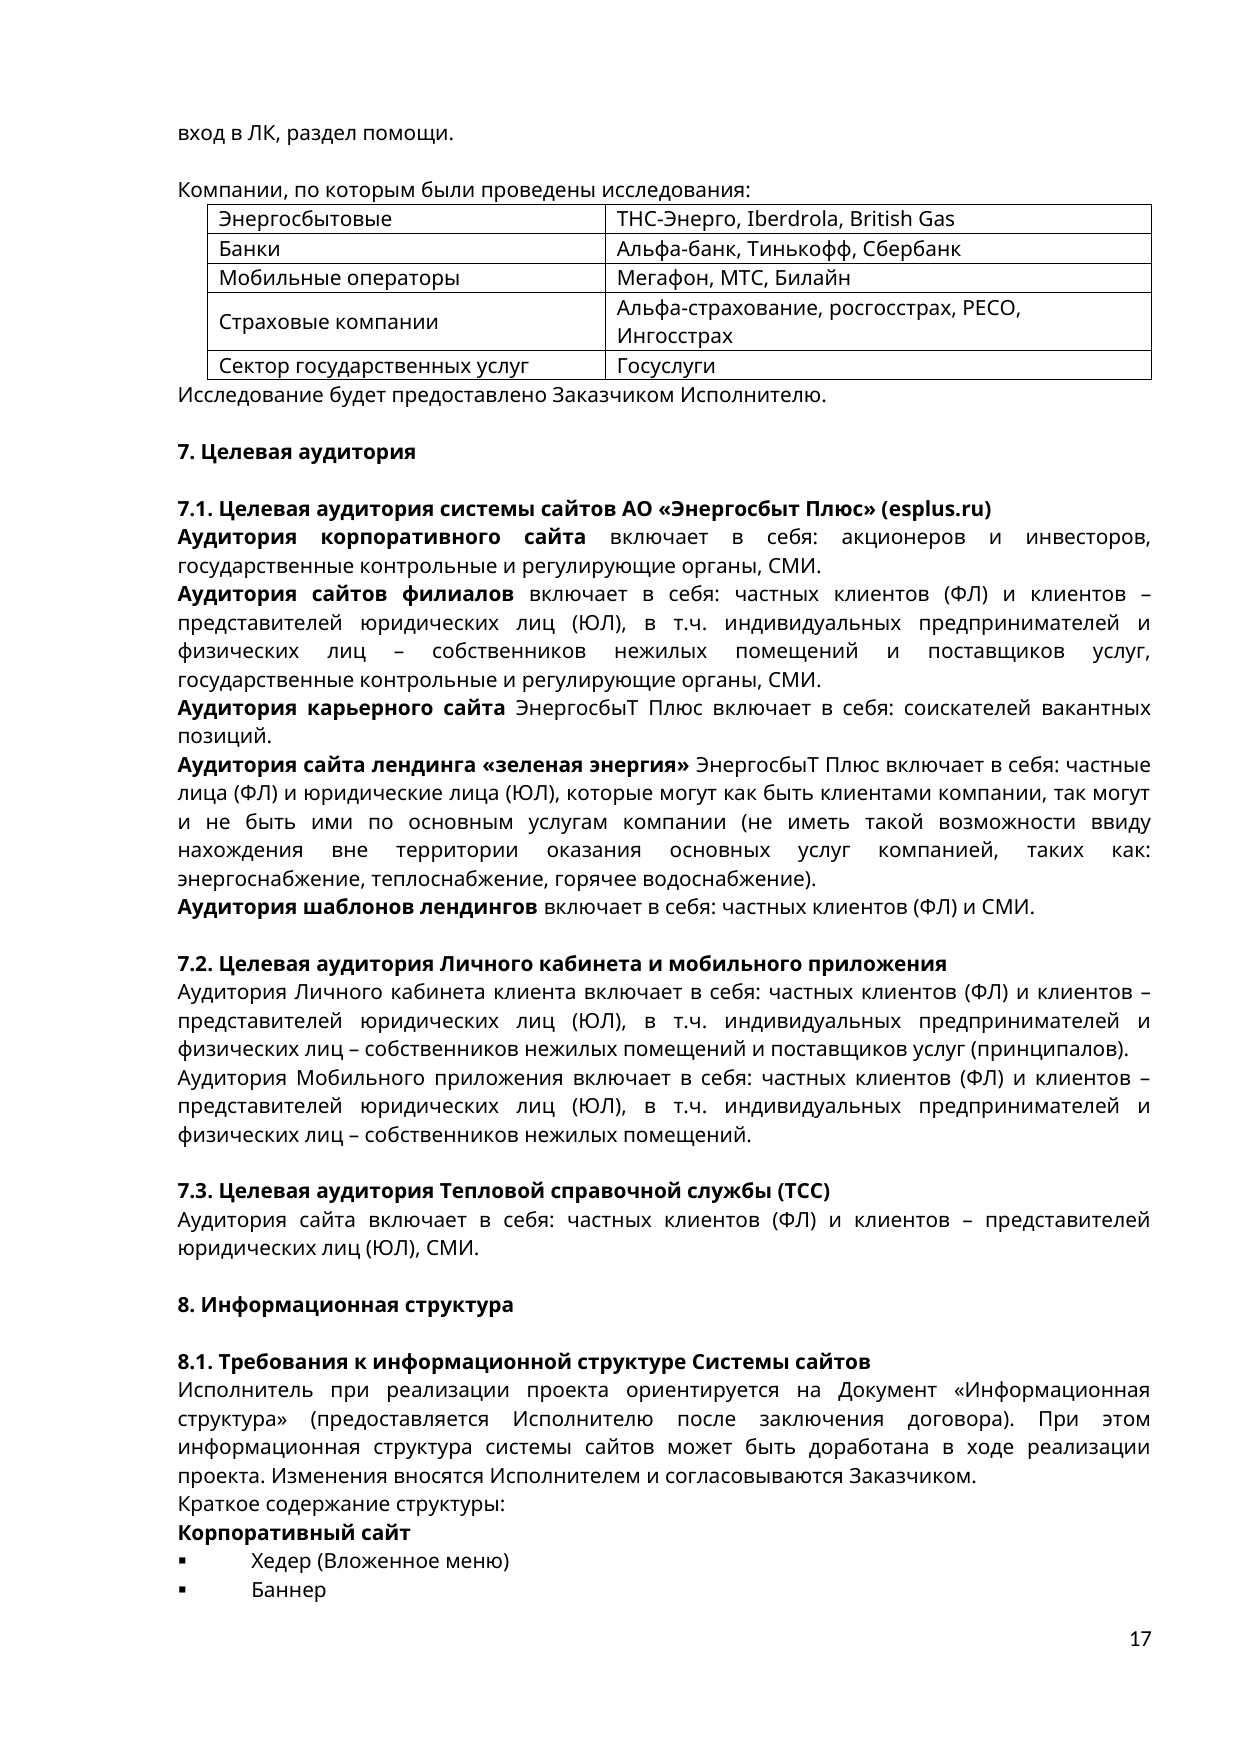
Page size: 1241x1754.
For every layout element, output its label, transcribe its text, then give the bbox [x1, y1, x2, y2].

subtitle 7.2. Целевая аудитория Личного кабинета и мобильного приложения [177, 949, 1152, 977]
list Баннер [177, 1575, 1152, 1603]
text Аудитория Личного кабинета клиента включает в себя: частных клиентов (ФЛ) и клиентов – представителей юридических лиц (ЮЛ), в т.ч. индивидуальных предпринимателей и физических лиц – собственников нежилых помещений и поставщиков услуг (принципалов). [177, 977, 1152, 1063]
table_cell Альфа-страхование, росгосстрах, РЕСО, Ингосстрах [606, 293, 1151, 350]
table_cell Альфа-банк, Тинькофф, Сбербанк [606, 234, 1151, 262]
text Аудитория сайта лендинга «зеленая энергия» ЭнергосбыТ Плюс включает в себя: частные лица (ФЛ) и юридические лица (ЮЛ), которые могут как быть клиентами компании, так могут и не быть ими по основным услугам компании (не иметь такой возможности ввиду нахождения вне территории оказания основных услуг компанией, таких как: энергоснабжение, теплоснабжение, горячее водоснабжение). [177, 750, 1152, 892]
text Аудитория шаблонов лендингов включает в себя: частных клиентов (ФЛ) и СМИ. [177, 892, 1152, 921]
list Хедер (Вложенное меню) [177, 1546, 1152, 1575]
table_header ТНС-Энерго, Iberdrola, British Gas [606, 205, 1151, 233]
text Компании, по которым были проведены исследования: [177, 175, 1152, 203]
text Аудитория сайта включает в себя: частных клиентов (ФЛ) и клиентов – представителей юридических лиц (ЮЛ), СМИ. [177, 1205, 1152, 1262]
text Аудитория сайтов филиалов включает в себя: частных клиентов (ФЛ) и клиентов – представителей юридических лиц (ЮЛ), в т.ч. индивидуальных предпринимателей и физических лиц – собственников нежилых помещений и поставщиков услуг, государственные контрольные и регулирующие органы, СМИ. [177, 579, 1152, 693]
table_cell Госуслуги [606, 351, 1151, 379]
subtitle 7. Целевая аудитория [177, 437, 1152, 466]
text Аудитория Мобильного приложения включает в себя: частных клиентов (ФЛ) и клиентов – представителей юридических лиц (ЮЛ), в т.ч. индивидуальных предпринимателей и физических лиц – собственников нежилых помещений. [177, 1063, 1152, 1148]
subtitle 7.1. Целевая аудитория системы сайтов АО «Энергосбыт Плюс» (esplus.ru) [177, 494, 1152, 522]
subtitle 8.1. Требования к информационной структуре Системы сайтов [177, 1347, 1152, 1376]
text Краткое содержание структуры: [177, 1489, 1152, 1518]
subtitle 7.3. Целевая аудитория Тепловой справочной службы (ТСС) [177, 1177, 1152, 1205]
table_cell Мегафон, МТС, Билайн [606, 264, 1151, 292]
text Аудитория корпоративного сайта включает в себя: акционеров и инвесторов, государственные контрольные и регулирующие органы, СМИ. [177, 522, 1152, 579]
text Исполнитель при реализации проекта ориентируется на Документ «Информационная структура» (предоставляется Исполнителю после заключения договора). При этом информационная структура системы сайтов может быть доработана в ходе реализации проекта. Изменения вносятся Исполнителем и согласовываются Заказчиком. [177, 1376, 1152, 1489]
table_cell Банки [208, 234, 605, 262]
text Исследование будет предоставлено Заказчиком Исполнителю. [177, 380, 1152, 409]
text Корпоративный сайт [177, 1518, 1152, 1546]
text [177, 118, 1152, 147]
subtitle 8. Информационная структура [177, 1290, 1152, 1319]
table_cell Сектор государственных услуг [208, 351, 605, 379]
table_cell Мобильные операторы [208, 264, 605, 292]
table_header Энергосбытовые [208, 205, 605, 233]
table_cell Страховые компании [208, 293, 605, 350]
text Аудитория карьерного сайта ЭнергосбыТ Плюс включает в себя: соискателей вакантных позиций. [177, 693, 1152, 750]
